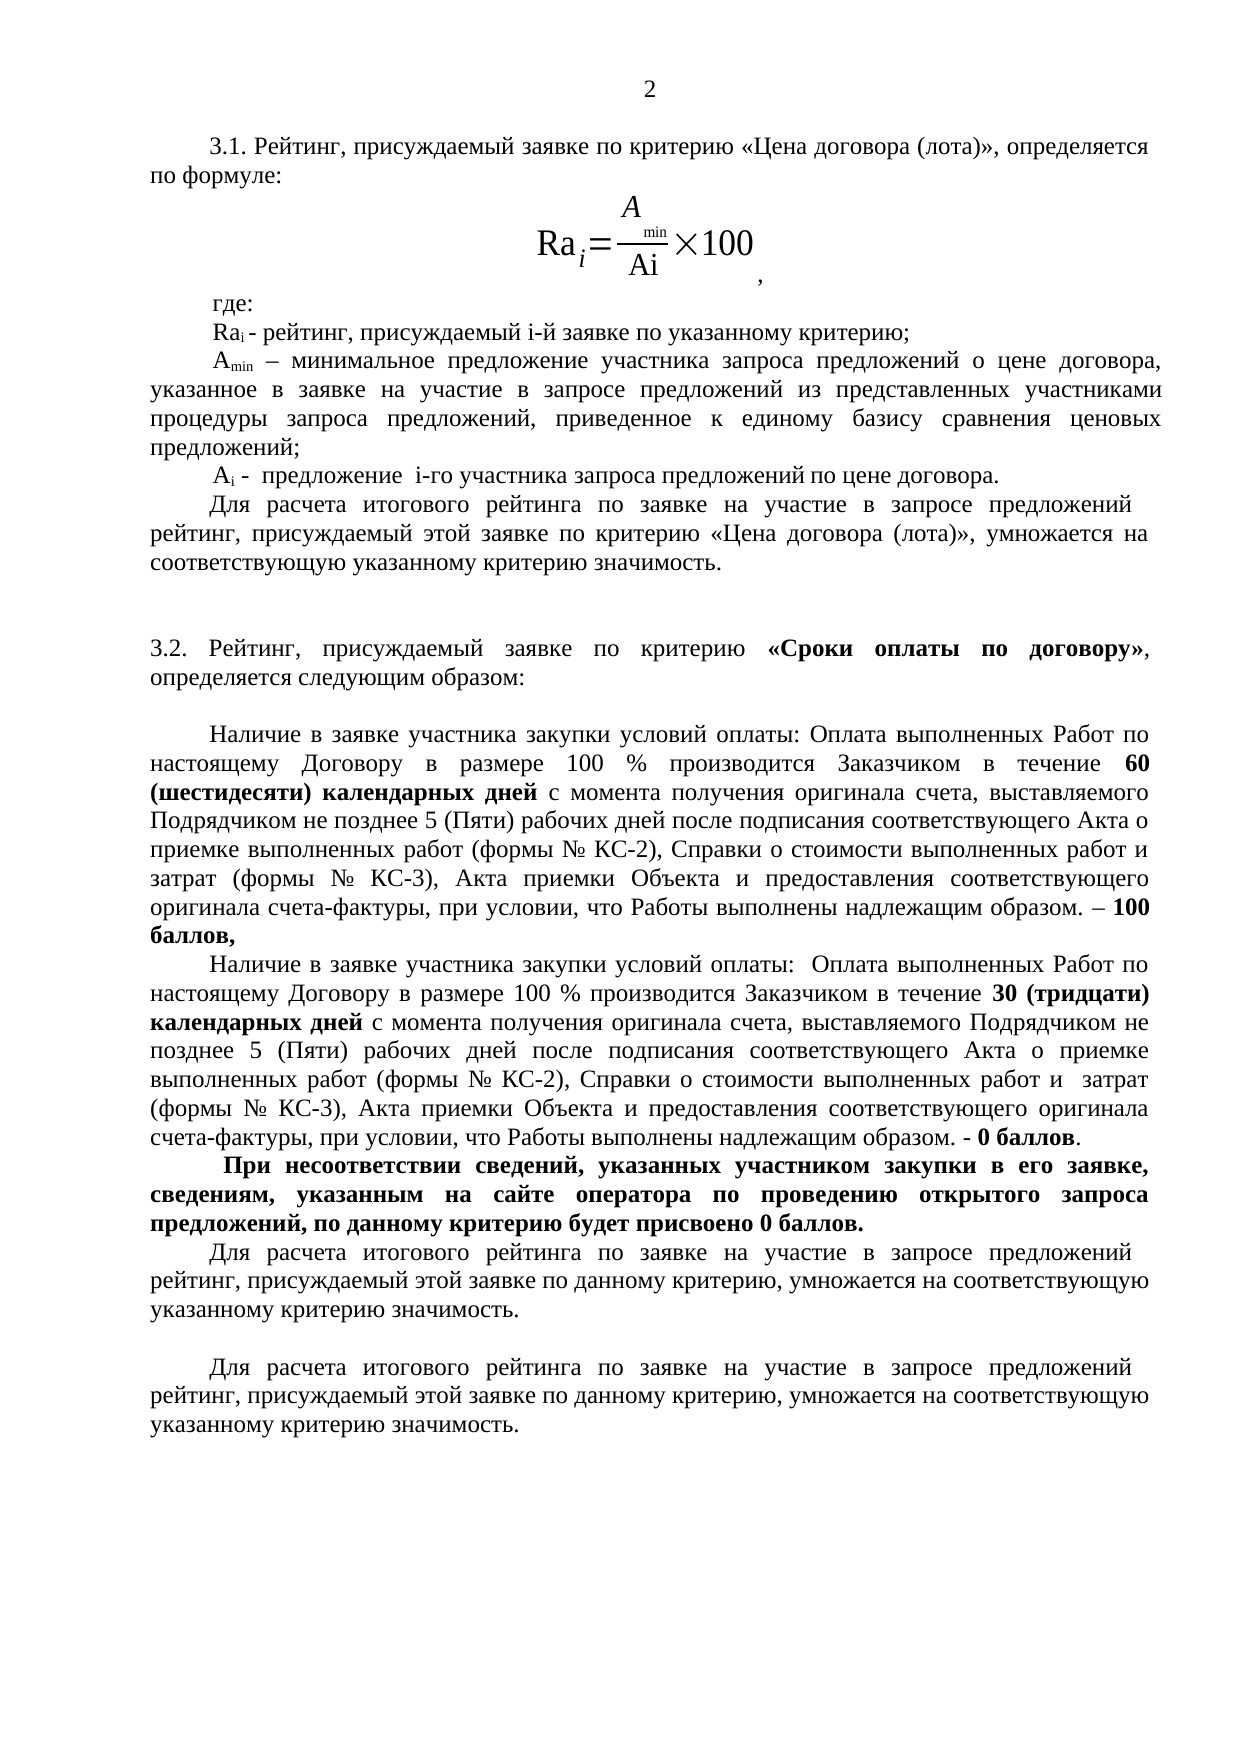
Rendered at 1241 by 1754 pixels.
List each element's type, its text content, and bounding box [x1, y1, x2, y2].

text 3.2. Рейтинг, присуждаемый заявке по критерию «Сроки оплаты по договору», определяется следующим образом: [150, 633, 1150, 691]
text Наличие в заявке участника закупки условий оплаты: Оплата выполненных Работ по настоящему Договору в размере 100 % производится Заказчиком в течение 30 (тридцати) календарных дней с момента получения оригинала счета, выставляемого Подрядчиком не позднее 5 (Пяти) рабочих дней после подписания соответствующего Акта о приемке выполненных работ (формы № КС-2), Справки о стоимости выполненных работ и затрат (формы № КС-3), Акта приемки Объекта и предоставления соответствующего оригинала счета-фактуры, при условии, что Работы выполнены надлежащим образом. - 0 баллов. [150, 949, 1150, 1151]
text При несоответствии сведений, указанных участником закупки в его заявке, сведениям, указанным на сайте оператора по проведению открытого запроса предложений, по данному критерию будет присвоено 0 баллов. [150, 1151, 1150, 1237]
text Для расчета итогового рейтинга по заявке на участие в запросе предложений рейтинг, присуждаемый этой заявке по данному критерию, умножается на соответствующую указанному критерию значимость. [150, 1237, 1150, 1323]
text Наличие в заявке участника закупки условий оплаты: Оплата выполненных Работ по настоящему Договору в размере 100 % производится Заказчиком в течение 60 (шестидесяти) календарных дней с момента получения оригинала счета, выставляемого Подрядчиком не позднее 5 (Пяти) рабочих дней после подписания соответствующего Акта о приемке выполненных работ (формы № КС-2), Справки о стоимости выполненных работ и затрат (формы № КС-3), Акта приемки Объекта и предоставления соответствующего оригинала счета-фактуры, при условии, что Работы выполнены надлежащим образом. – 100 баллов, [150, 719, 1150, 949]
text Для расчета итогового рейтинга по заявке на участие в запросе предложений рейтинг, присуждаемый этой заявке по критерию «Цена договора (лота)», умножается на соответствующую указанному критерию значимость. [150, 489, 1150, 576]
text Rai - рейтинг, присуждаемый i-й заявке по указанному критерию; [150, 317, 1150, 346]
text где: [150, 288, 1150, 317]
text 3.1. Рейтинг, присуждаемый заявке по критерию «Цена договора (лота)», определяется по формуле: [150, 131, 1150, 189]
text Для расчета итогового рейтинга по заявке на участие в запросе предложений рейтинг, присуждаемый этой заявке по данному критерию, умножается на соответствующую указанному критерию значимость. [150, 1352, 1150, 1438]
text , [150, 189, 1150, 288]
text Ai - предложение i-го участника запроса предложений по цене договора. [150, 461, 1150, 489]
text Amin – минимальное предложение участника запроса предложений о цене договора, указанное в заявке на участие в запросе предложений из представленных участниками процедуры запроса предложений, приведенное к единому базису сравнения ценовых предложений; [150, 346, 1163, 461]
